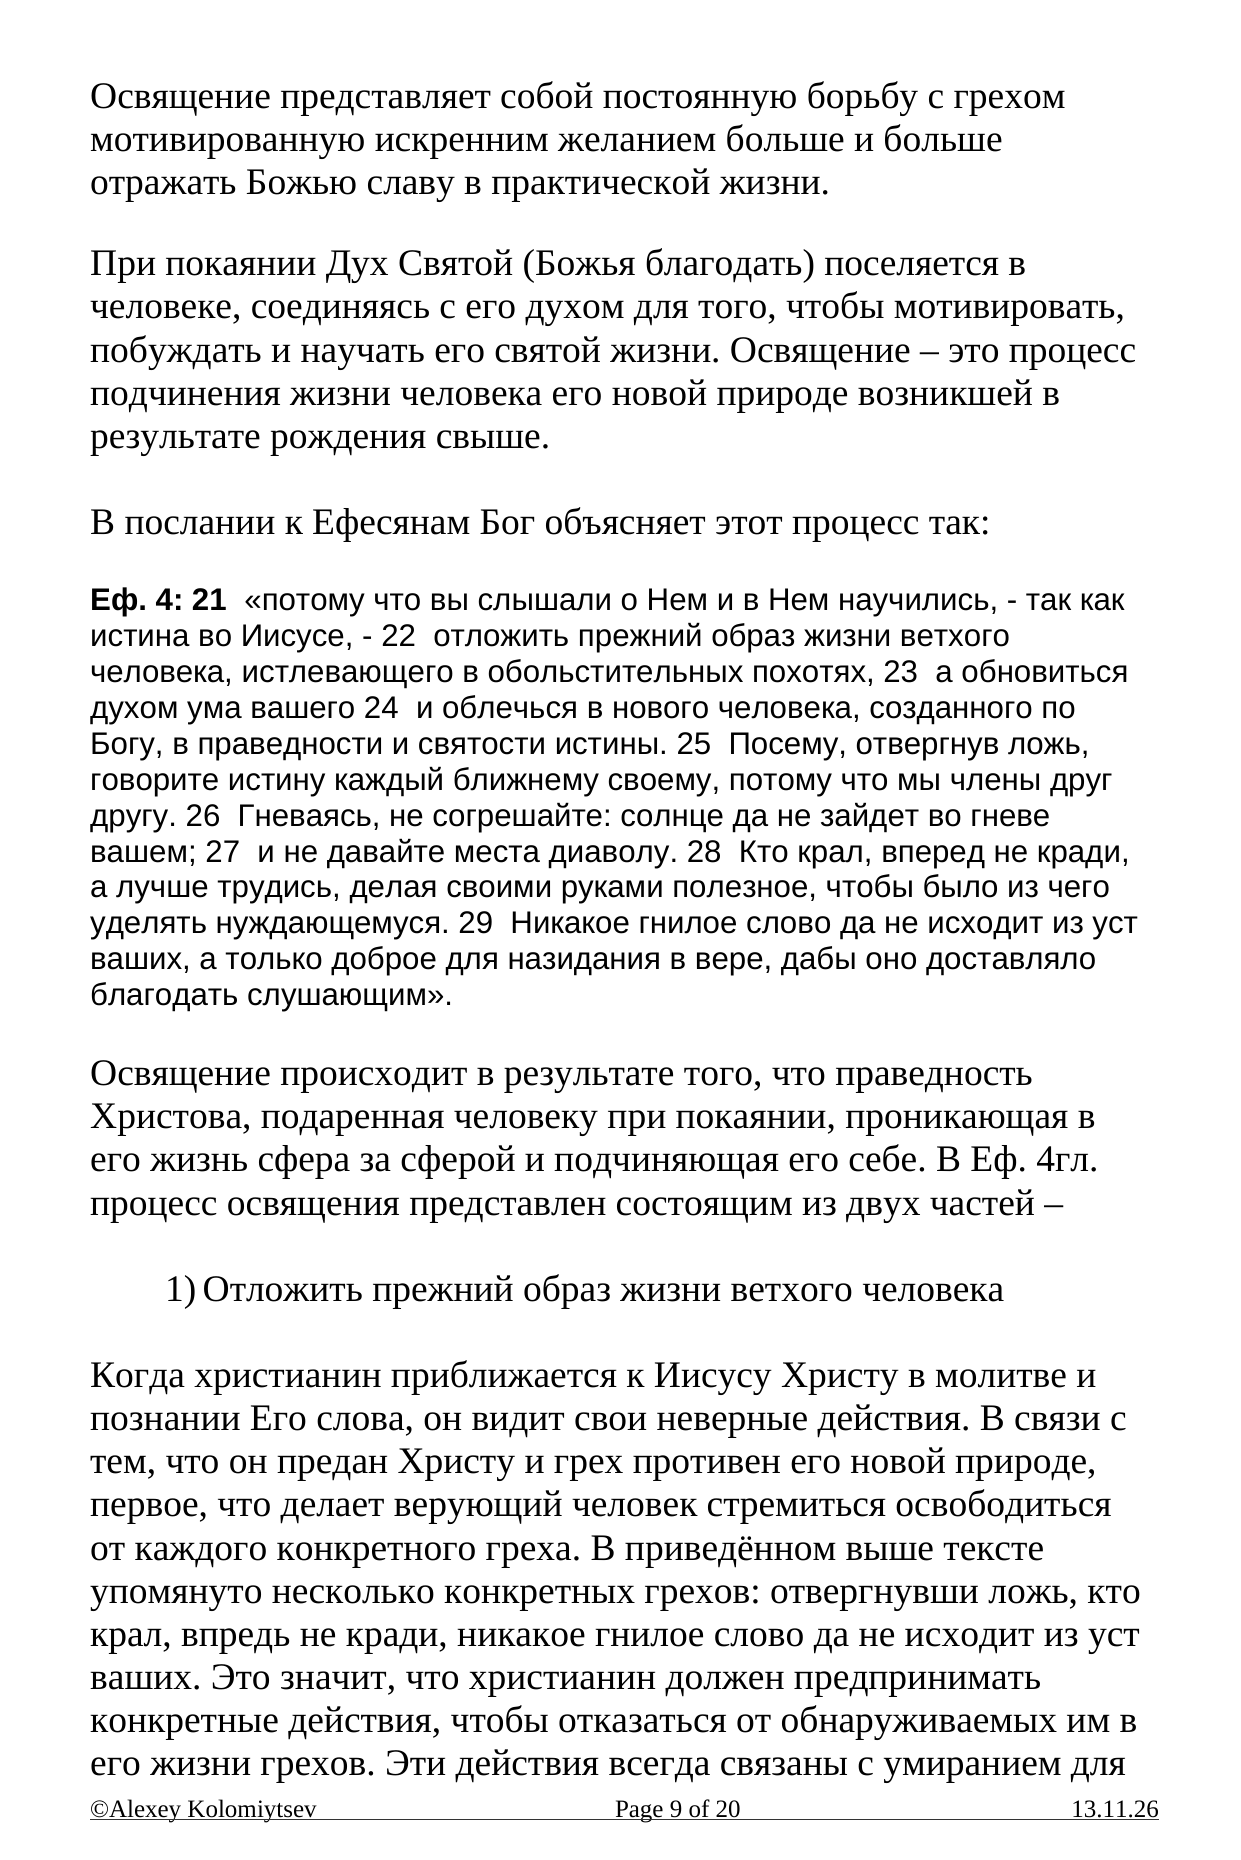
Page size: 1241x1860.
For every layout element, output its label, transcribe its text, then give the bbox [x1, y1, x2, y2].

text При покаянии Дух Святой (Божья благодать) поселяется в человеке, соединяясь с его духом для того, чтобы мотивировать, побуждать и научать его святой жизни. Освящение – это процесс подчинения жизни человека его новой природе возникшей в результате рождения свыше. [90, 241, 1150, 456]
text Освящение представляет собой постоянную борьбу с грехом мотивированную искренним желанием больше и больше отражать Божью славу в практической жизни. [90, 73, 1150, 202]
text В послании к Ефесянам Бог объясняет этот процесс так: [90, 499, 1150, 543]
text Еф. 4: 21 «потому что вы слышали о Нем и в Нем научились, - так как истина во Иисусе, - 22 отложить прежний образ жизни ветхого человека, истлевающего в обольстительных похотях, 23 а обновиться духом ума вашего 24 и облечься в нового человека, созданного по Богу, в праведности и святости истины. 25 Посему, отвергнув ложь, говорите истину каждый ближнему своему, потому что мы члены друг другу. 26 Гневаясь, не согрешайте: солнце да не зайдет во гневе вашем; 27 и не давайте места диаволу. 28 Кто крал, вперед не кради, а лучше трудись, делая своими руками полезное, чтобы было из чего уделять нуждающемуся. 29 Никакое гнилое слово да не исходит из уст ваших, а только доброе для назидания в вере, дабы оно доставляло благодать слушающим». [90, 581, 1150, 1012]
list Отложить прежний образ жизни ветхого человека [165, 1266, 1150, 1309]
text Освящение происходит в результате того, что праведность Христова, подаренная человеку при покаянии, проникающая в его жизнь сфера за сферой и подчиняющая его себе. В Еф. 4гл. процесс освящения представлен состоящим из двух частей – [90, 1051, 1150, 1223]
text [90, 1352, 1150, 1784]
